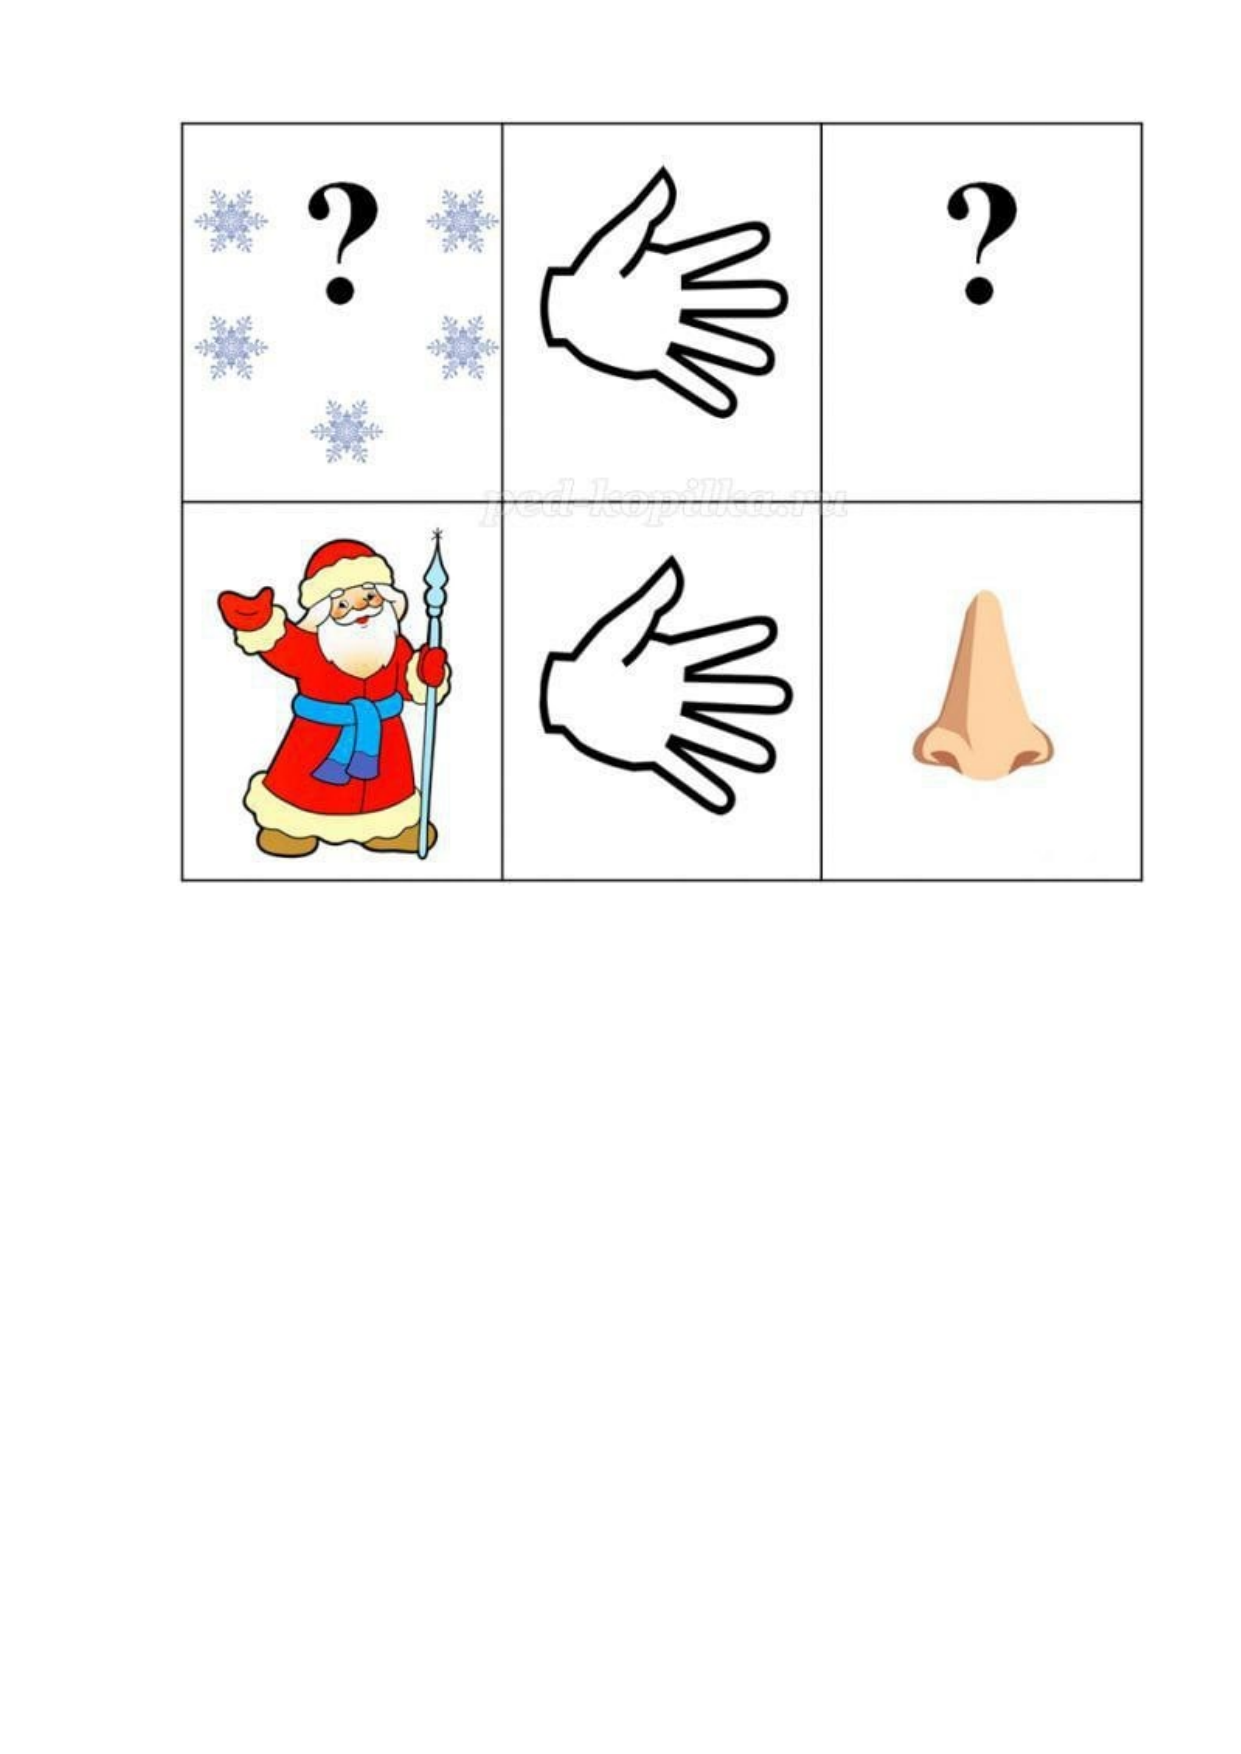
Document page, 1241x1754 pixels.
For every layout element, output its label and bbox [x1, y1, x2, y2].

picture [177, 118, 1152, 886]
